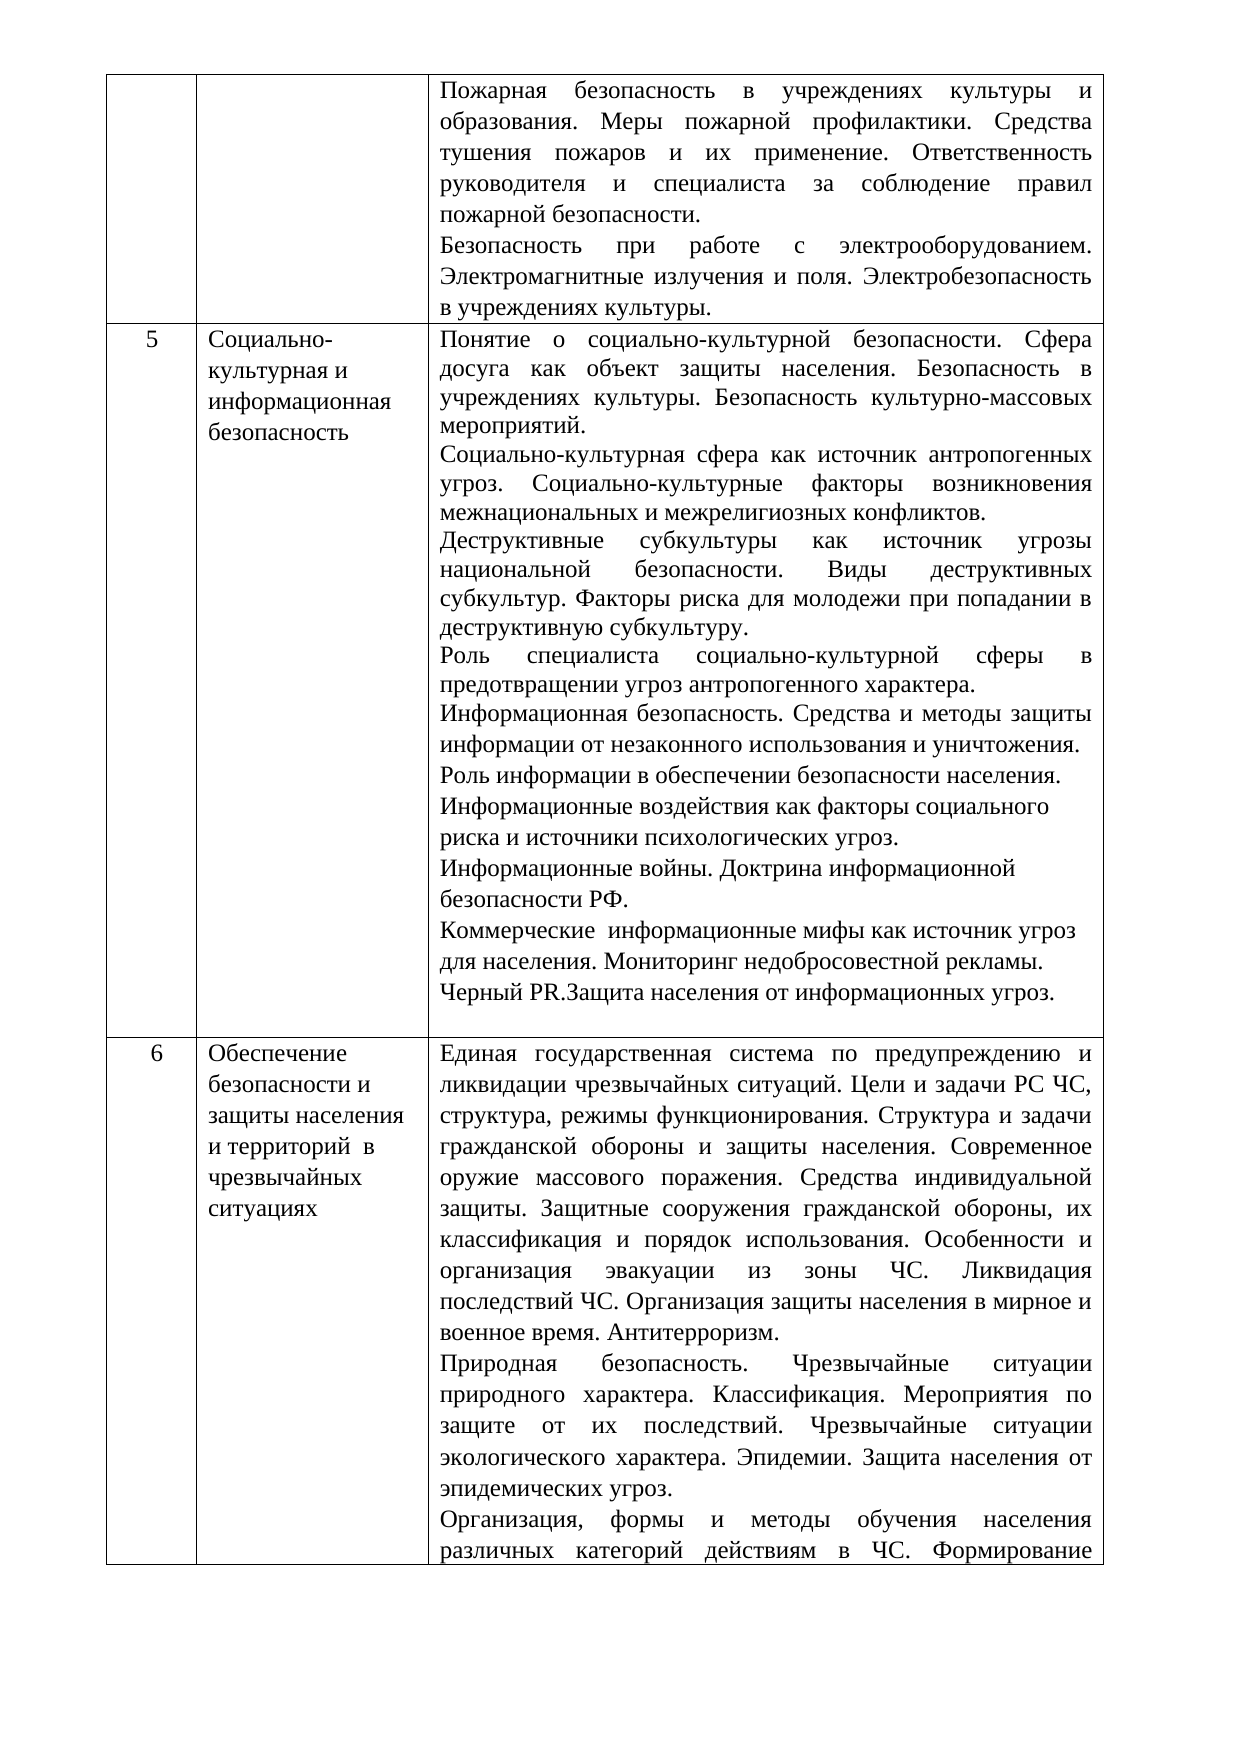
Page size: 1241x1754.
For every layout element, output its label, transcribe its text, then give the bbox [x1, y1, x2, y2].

table_cell Понятие о социально-культурной безопасности. Сфера досуга как объект защиты населения. Безопасность в учреждениях культуры. Безопасность культурно-массовых мероприятий. Социально-культурная сфера как источник антропогенных угроз. Социально-культурные факторы возникновения межнациональных и межрелигиозных конфликтов. Деструктивные субкультуры как источник угрозы национальной безопасности. Виды деструктивных субкультур. Факторы риска для молодежи при попадании в деструктивную субкультуру. Роль специалиста социально-культурной сферы в предотвращении угроз антропогенного характера. Информационная безопасность. Средства и методы защиты информации от незаконного использования и уничтожения. Роль информации в обеспечении безопасности населения. Информационные воздействия как факторы социального риска и источники психологических угроз. Информационные войны. Доктрина информационной безопасности РФ. Коммерческие информационные мифы как источник угроз для населения. Мониторинг недобросовестной рекламы. Черный PR.Защита населения от информационных угроз. [429, 324, 1103, 1037]
table_cell 6 [107, 1038, 196, 1563]
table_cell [197, 1038, 428, 1563]
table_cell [429, 1038, 1103, 1563]
table_cell Социально-культурная и информационная безопасность [197, 324, 428, 1037]
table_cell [197, 75, 428, 323]
table_cell 5 [107, 324, 196, 1037]
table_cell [429, 75, 1103, 323]
table_cell 4 [107, 75, 196, 323]
